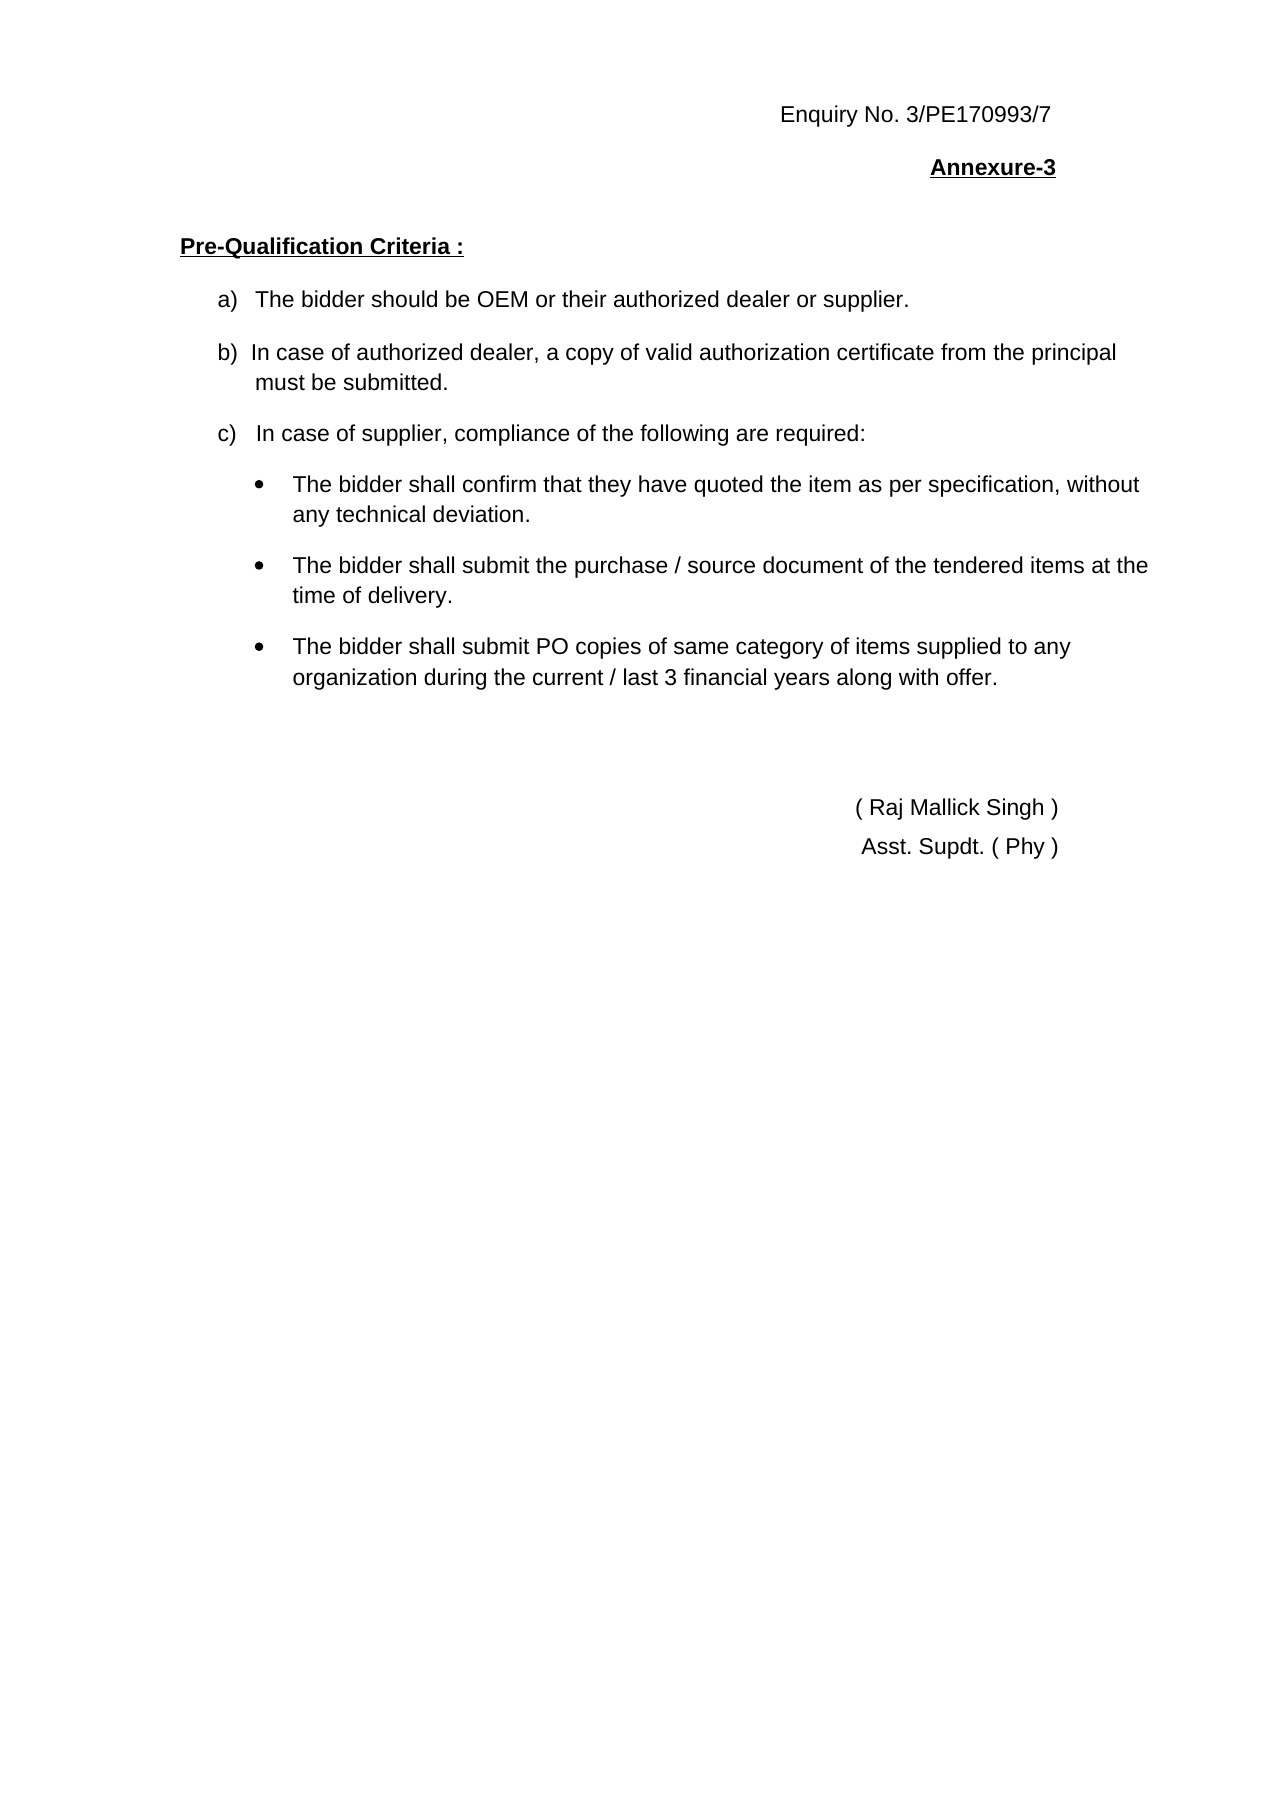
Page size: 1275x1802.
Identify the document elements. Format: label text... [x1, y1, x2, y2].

text ( Raj Mallick Singh ) [180, 793, 1155, 820]
text Annexure-3 [855, 154, 1155, 180]
text c) In case of supplier, compliance of the following are required: [217, 420, 1155, 446]
text Enquiry No. 3/PE170993/7 [180, 101, 1155, 128]
list The bidder shall submit the purchase / source document of the tendered items at the time of delivery. [255, 552, 1155, 609]
list The bidder shall confirm that they have quoted the item as per specification, without any technical deviation. [255, 471, 1155, 527]
text Pre-Qualification Criteria : [180, 233, 1155, 259]
text Asst. Supdt. ( Phy ) [180, 833, 1155, 859]
list The bidder shall submit PO copies of same category of items supplied to any organization during the current / last 3 financial years along with offer. [255, 633, 1155, 690]
text b) In case of authorized dealer, a copy of valid authorization certificate from the principal must be submitted. [217, 338, 1155, 395]
list The bidder should be OEM or their authorized dealer or supplier. [217, 286, 1155, 312]
